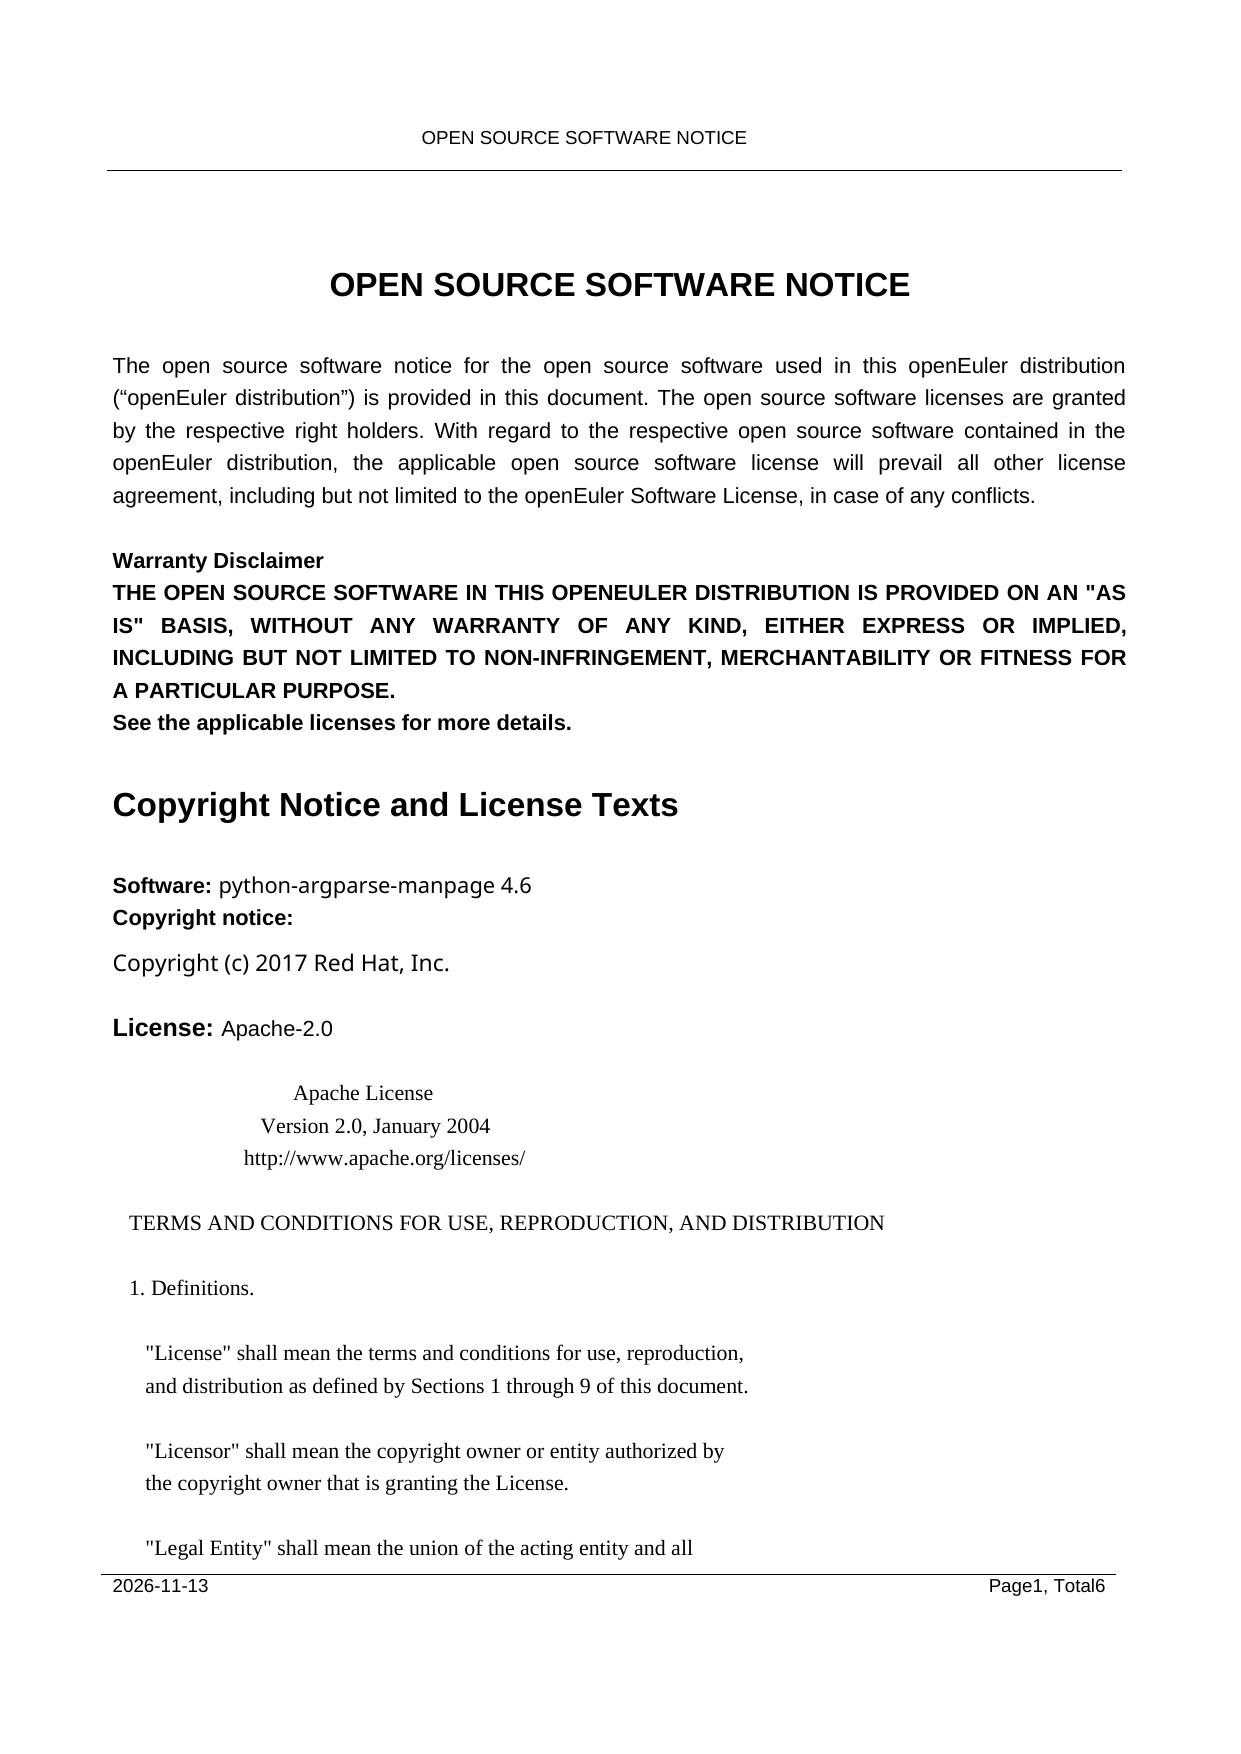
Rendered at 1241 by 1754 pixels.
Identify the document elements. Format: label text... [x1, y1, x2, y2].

title Software: python-argparse-manpage 4.6 [112, 869, 1128, 901]
text Copyright notice: [112, 901, 1128, 934]
text Warranty Disclaimer [112, 544, 1128, 576]
text THE OPEN SOURCE SOFTWARE IN THIS OPENEULER DISTRIBUTION IS PROVIDED ON AN "AS IS" BASIS, WITHOUT ANY WARRANTY OF ANY KIND, EITHER EXPRESS OR IMPLIED, INCLUDING BUT NOT LIMITED TO NON-INFRINGEMENT, MERCHANTABILITY OR FITNESS FOR A PARTICULAR PURPOSE. See the applicable licenses for more details. [112, 576, 1128, 739]
text License: Apache-2.0 [112, 1012, 1128, 1044]
text OPEN SOURCE SOFTWARE NOTICE [112, 251, 1128, 316]
text The open source software notice for the open source software used in this openEuler distribution (“openEuler distribution”) is provided in this document. The open source software licenses are granted by the respective right holders. With regard to the respective open source software contained in the openEuler distribution, the applicable open source software license will prevail all other license agreement, including but not limited to the openEuler Software License, in case of any conflicts. [112, 349, 1128, 511]
text Copyright Notice and License Texts [112, 771, 1128, 836]
text Copyright (c) 2017 Red Hat, Inc. [112, 947, 1128, 1012]
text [112, 1044, 1128, 1564]
